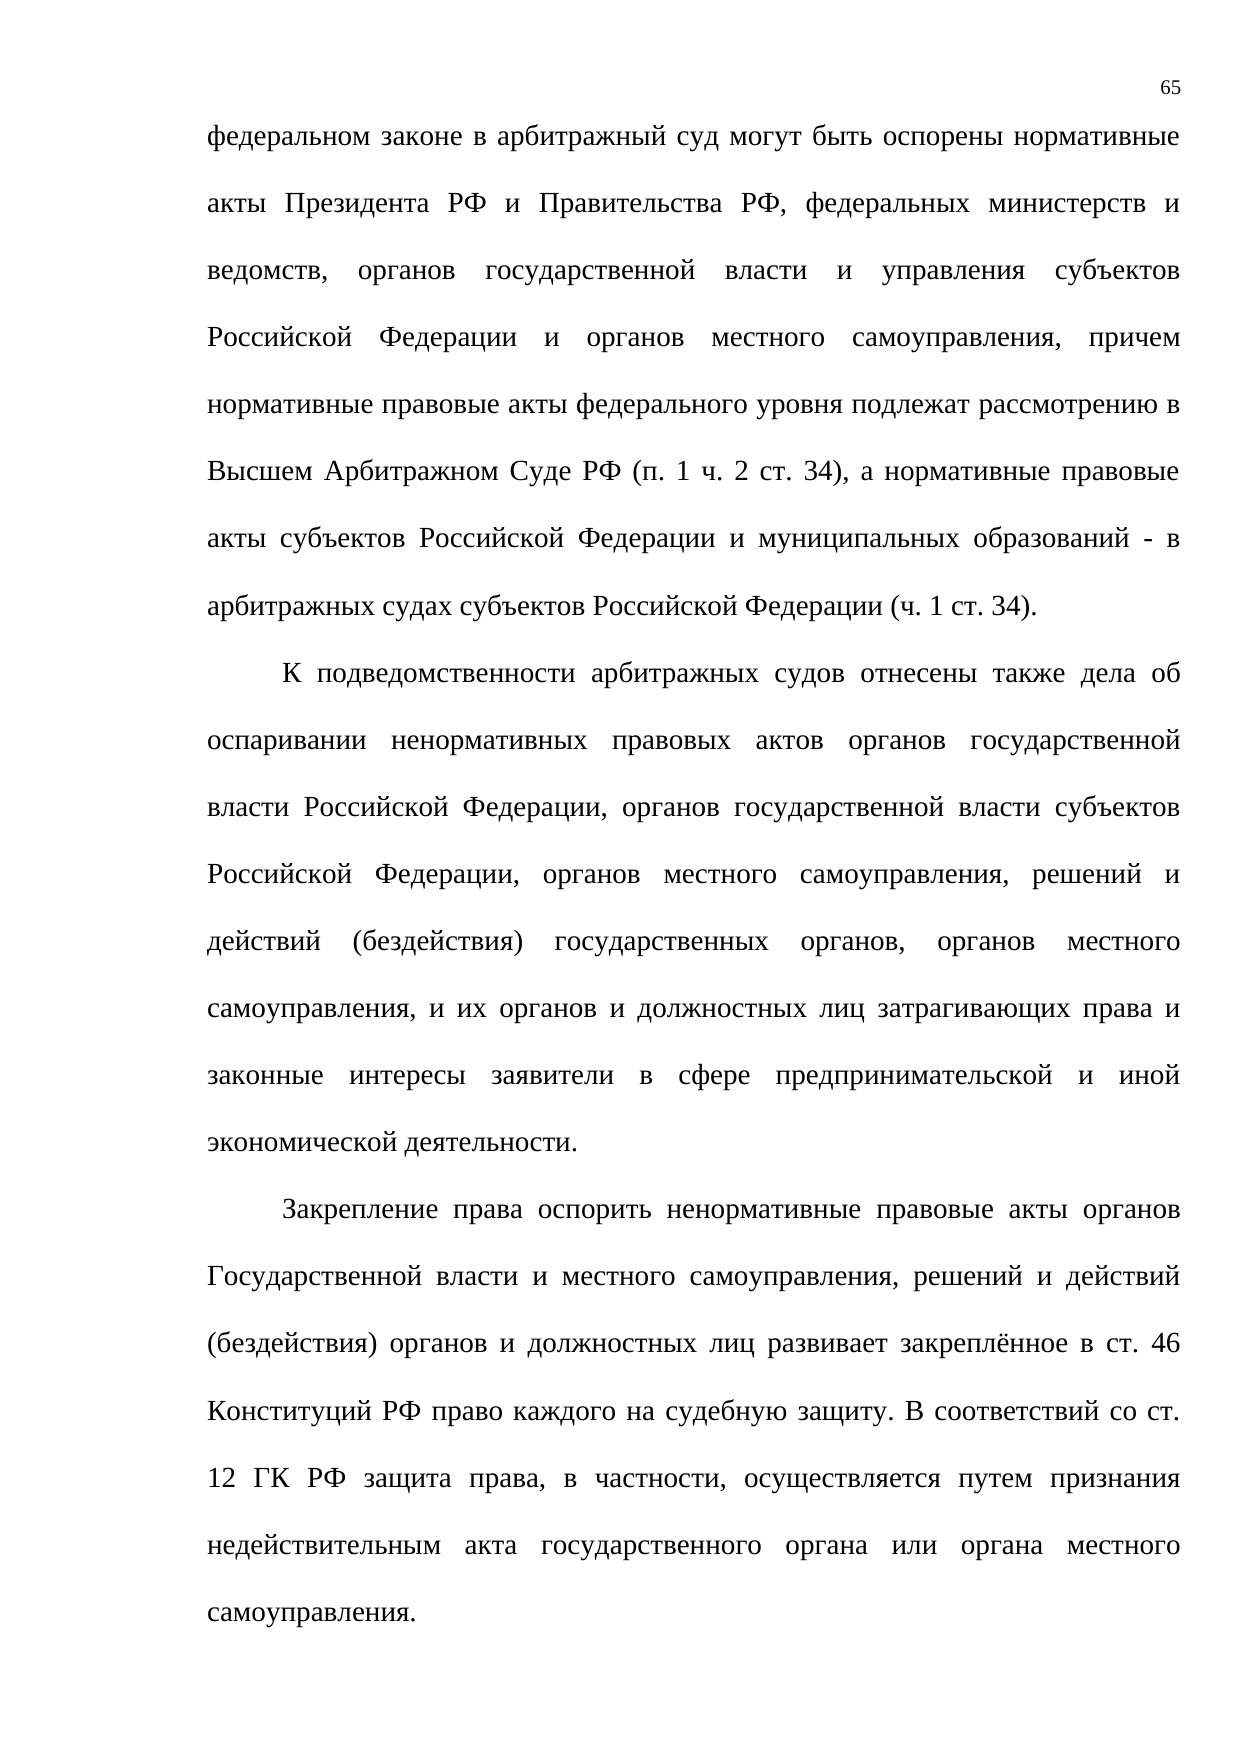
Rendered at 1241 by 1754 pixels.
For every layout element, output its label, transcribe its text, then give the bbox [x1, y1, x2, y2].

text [207, 118, 1181, 621]
text Закрепление права оспорить ненормативные правовые акты органов Государственной власти и местного самоуправления, решений и действий (бездействия) органов и должностных лиц развивает закреплённое в ст. 46 Конституций РФ право каждого на судебную защиту. В соответствий со ст. 12 ГК РФ защита права, в частности, осуществляется путем признания недействительным акта государственного органа или органа местного самоуправления. [207, 1191, 1181, 1627]
text К подведомственности арбитражных судов отнесены также дела об оспаривании ненормативных правовых актов органов государственной власти Российской Федерации, органов государственной власти субъектов Российской Федерации, органов местного самоуправления, решений и действий (бездействия) государственных органов, органов местного самоуправления, и их органов и должностных лиц затрагивающих права и законные интересы заявители в сфере предпринимательской и иной экономической деятельности. [207, 655, 1181, 1158]
